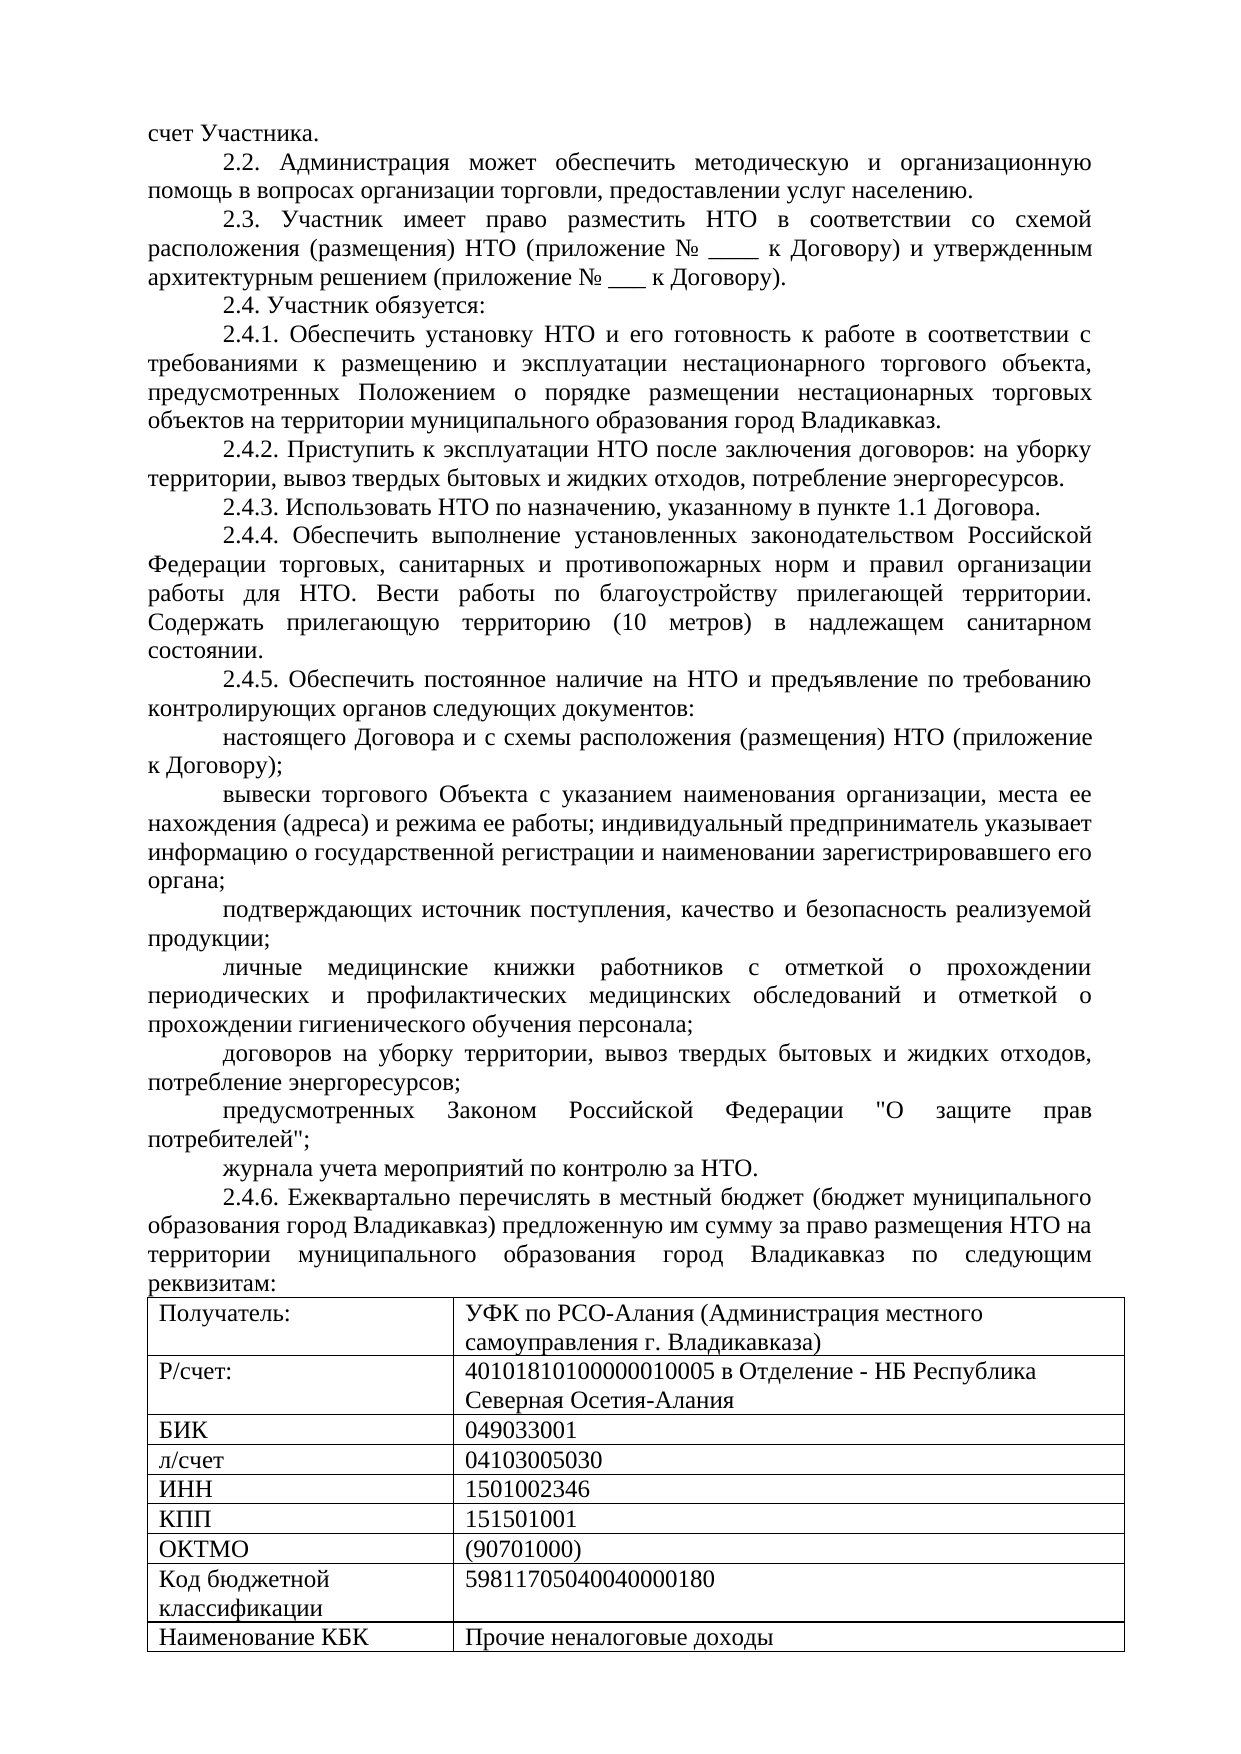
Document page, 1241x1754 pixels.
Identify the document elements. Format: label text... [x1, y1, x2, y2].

table_cell Прочие неналоговые доходы [454, 1623, 1124, 1651]
text 2.4.1. Обеспечить установку НТО и его готовность к работе в соответствии с требованиями к размещению и эксплуатации нестационарного торгового объекта, предусмотренных Положением о порядке размещении нестационарных торговых объектов на территории муниципального образования город Владикавказ. [148, 319, 1092, 434]
text 2.3. Участник имеет право разместить НТО в соответствии со схемой расположения (размещения) НТО (приложение № ____ к Договору) и утвержденным архитектурным решением (приложение № ___ к Договору). [148, 204, 1092, 291]
text предусмотренных Законом Российской Федерации "О защите прав потребителей"; [148, 1096, 1092, 1153]
text 2.4.6. Ежеквартально перечислять в местный бюджет (бюджет муниципального образования город Владикавказ) предложенную им сумму за право размещения НТО на территории муниципального образования город Владикавказ по следующим реквизитам: [148, 1182, 1092, 1297]
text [148, 118, 1092, 147]
table_cell (90701000) [454, 1534, 1124, 1563]
table_cell 1501002346 [454, 1475, 1124, 1503]
table_cell БИК [148, 1415, 453, 1444]
text 2.4. Участник обязуется: [148, 291, 1092, 319]
text договоров на уборку территории, вывоз твердых бытовых и жидких отходов, потребление энергоресурсов; [148, 1038, 1092, 1096]
table_cell Р/счет: [148, 1356, 453, 1414]
table_cell л/счет [148, 1445, 453, 1473]
text 2.4.5. Обеспечить постоянное наличие на НТО и предъявление по требованию контролирующих органов следующих документов: [148, 664, 1092, 722]
table_cell КПП [148, 1504, 453, 1533]
table_header УФК по РСО-Алания (Администрация местного самоуправления г. Владикавказа) [454, 1298, 1124, 1355]
table_cell Наименование КБК [148, 1623, 453, 1651]
text личные медицинские книжки работников с отметкой о прохождении периодических и профилактических медицинских обследований и отметкой о прохождении гигиенического обучения персонала; [148, 952, 1092, 1038]
text вывески торгового Объекта с указанием наименования организации, места ее нахождения (адреса) и режима ее работы; индивидуальный предприниматель указывает информацию о государственной регистрации и наименовании зарегистрировавшего его органа; [148, 779, 1092, 894]
table_cell Код бюджетной классификации [148, 1564, 453, 1621]
table_cell 59811705040040000180 [454, 1564, 1124, 1621]
text журнала учета мероприятий по контролю за НТО. [148, 1153, 1092, 1182]
text 2.2. Администрация может обеспечить методическую и организационную помощь в вопросах организации торговли, предоставлении услуг населению. [148, 147, 1092, 204]
table_cell 049033001 [454, 1415, 1124, 1444]
table_cell ОКТМО [148, 1534, 453, 1563]
table_header Получатель: [148, 1298, 453, 1355]
table_cell ИНН [148, 1475, 453, 1503]
table_cell 40101810100000010005 в Отделение - НБ Республика Северная Осетия-Алания [454, 1356, 1124, 1414]
table_cell 04103005030 [454, 1445, 1124, 1473]
text подтверждающих источник поступления, качество и безопасность реализуемой продукции; [148, 894, 1092, 952]
text настоящего Договора и с схемы расположения (размещения) НТО (приложение к Договору); [148, 722, 1092, 779]
text 2.4.2. Приступить к эксплуатации НТО после заключения договоров: на уборку территории, вывоз твердых бытовых и жидких отходов, потребление энергоресурсов. [148, 434, 1092, 492]
table_cell 151501001 [454, 1504, 1124, 1533]
text 2.4.3. Использовать НТО по назначению, указанному в пункте 1.1 Договора. [148, 492, 1092, 521]
text 2.4.4. Обеспечить выполнение установленных законодательством Российской Федерации торговых, санитарных и противопожарных норм и правил организации работы для НТО. Вести работы по благоустройству прилегающей территории. Содержать прилегающую территорию (10 метров) в надлежащем санитарном состоянии. [148, 521, 1092, 664]
